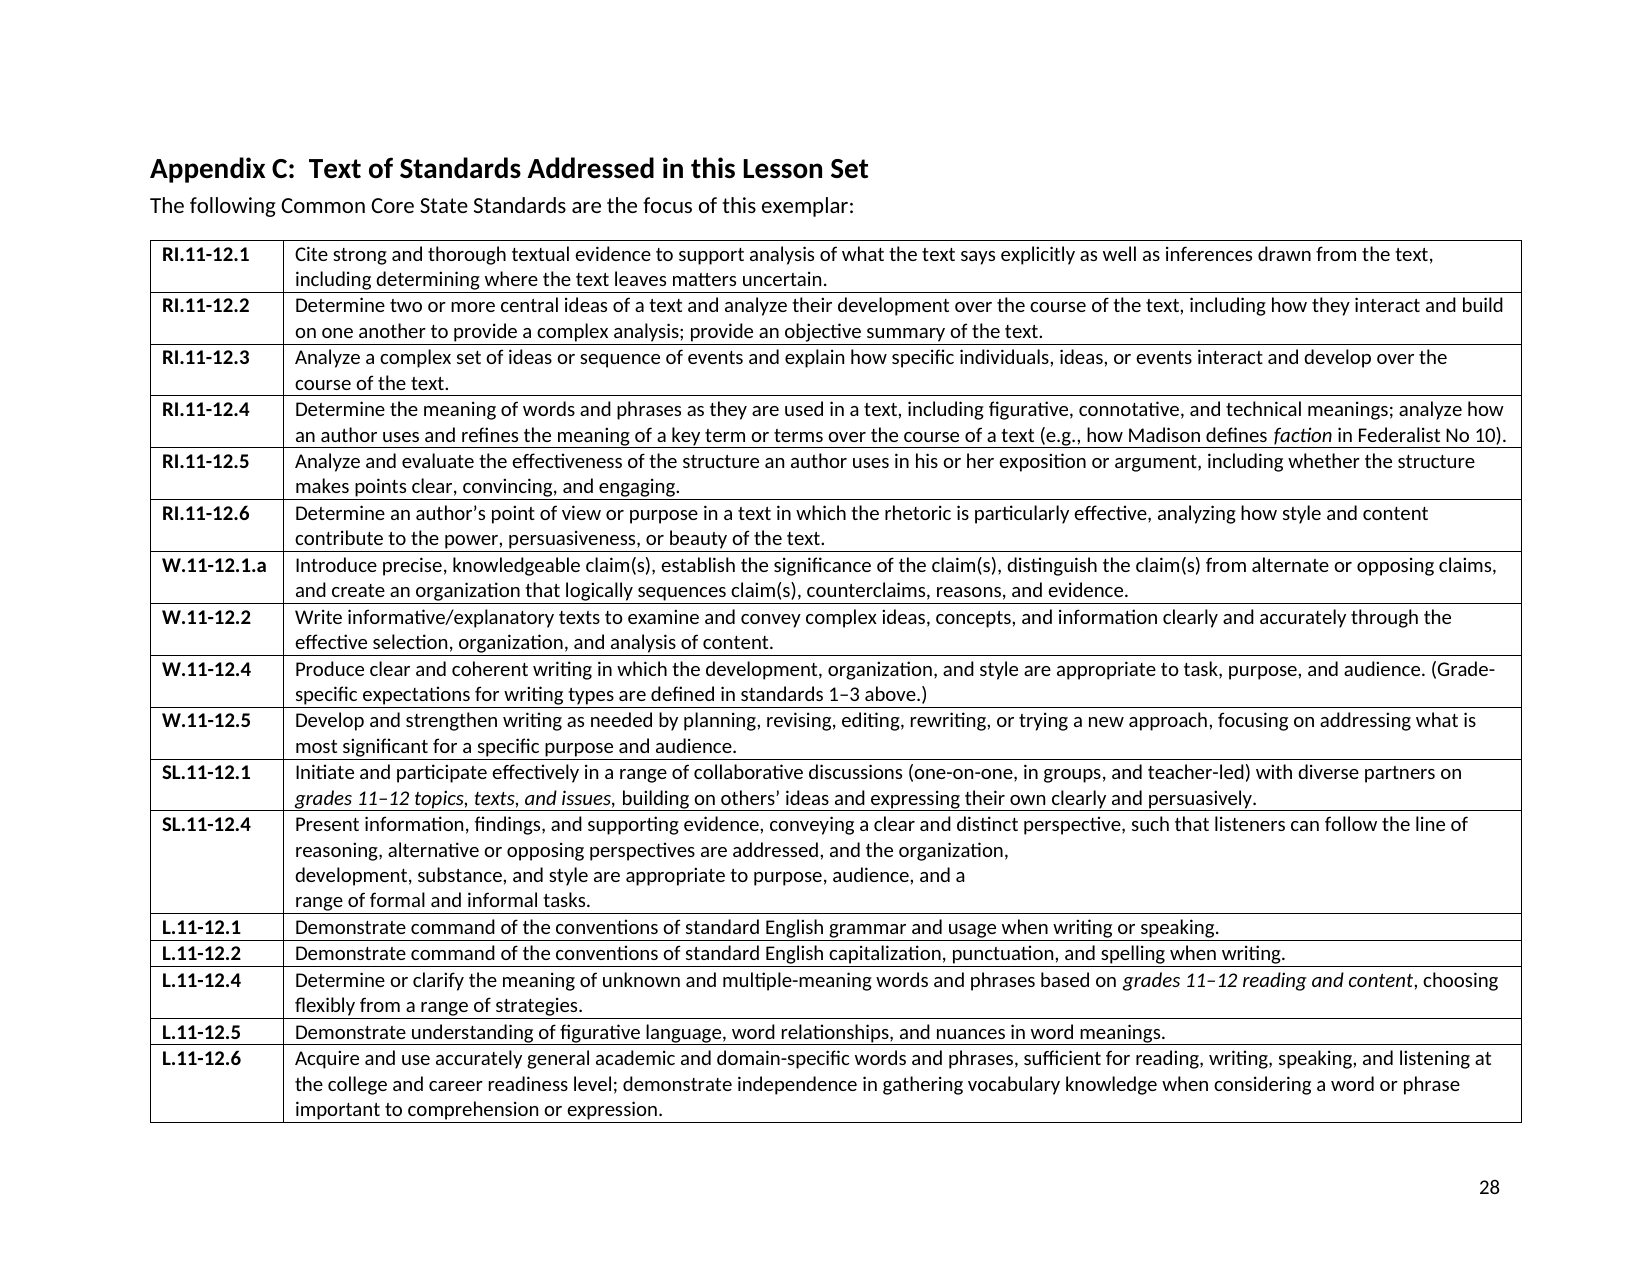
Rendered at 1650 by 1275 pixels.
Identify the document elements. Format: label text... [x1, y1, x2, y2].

table_cell L.11-12.1 [151, 914, 283, 939]
text The following Common Core State Standards are the focus of this exemplar: [150, 191, 1500, 219]
table_cell Analyze a complex set of ideas or sequence of events and explain how specific individuals, ideas, or events interact and develop over the course of the text. [284, 345, 1521, 395]
table_cell Determine the meaning of words and phrases as they are used in a text, including figurative, connotative, and technical meanings; analyze how an author uses and refines the meaning of a key term or terms over the course of a text (e.g., how Madison defines faction in Federalist No 10). [284, 396, 1521, 447]
table_cell W.11-12.1.a [151, 552, 283, 603]
table_cell Write informative/explanatory texts to examine and convey complex ideas, concepts, and information clearly and accurately through the effective selection, organization, and analysis of content. [284, 604, 1521, 655]
table_cell L.11-12.6 [151, 1045, 283, 1122]
table_cell L.11-12.2 [151, 941, 283, 966]
table_cell RI.11-12.2 [151, 293, 283, 343]
table_cell RI.11-12.3 [151, 345, 283, 395]
table_cell Develop and strengthen writing as needed by planning, revising, editing, rewriting, or trying a new approach, focusing on addressing what is most significant for a specific purpose and audience. [284, 708, 1521, 758]
table_cell Determine an author’s point of view or purpose in a text in which the rhetoric is particularly effective, analyzing how style and content contribute to the power, persuasiveness, or beauty of the text. [284, 500, 1521, 551]
table_cell Produce clear and coherent writing in which the development, organization, and style are appropriate to task, purpose, and audience. (Grade-specific expectations for writing types are defined in standards 1–3 above.) [284, 656, 1521, 707]
table_cell RI.11-12.5 [151, 448, 283, 499]
table_cell Initiate and participate effectively in a range of collaborative discussions (one-on-one, in groups, and teacher-led) with diverse partners on grades 11–12 topics, texts, and issues, building on others’ ideas and expressing their own clearly and persuasively. [284, 760, 1521, 810]
table_cell SL.11-12.4 [151, 811, 283, 913]
table_cell SL.11-12.1 [151, 760, 283, 810]
table_cell Demonstrate understanding of figurative language, word relationships, and nuances in word meanings. [284, 1019, 1521, 1044]
table_cell Present information, findings, and supporting evidence, conveying a clear and distinct perspective, such that listeners can follow the line of reasoning, alternative or opposing perspectives are addressed, and the organization, development, substance, and style are appropriate to purpose, audience, and a range of formal and informal tasks. [284, 811, 1521, 913]
table_cell L.11-12.5 [151, 1019, 283, 1044]
table_header Cite strong and thorough textual evidence to support analysis of what the text says explicitly as well as inferences drawn from the text, including determining where the text leaves matters uncertain. [284, 241, 1521, 292]
table_cell Determine or clarify the meaning of unknown and multiple-meaning words and phrases based on grades 11–12 reading and content, choosing flexibly from a range of strategies. [284, 967, 1521, 1018]
table_cell Analyze and evaluate the effectiveness of the structure an author uses in his or her exposition or argument, including whether the structure makes points clear, convincing, and engaging. [284, 448, 1521, 499]
table_cell Acquire and use accurately general academic and domain-specific words and phrases, sufficient for reading, writing, speaking, and listening at the college and career readiness level; demonstrate independence in gathering vocabulary knowledge when considering a word or phrase important to comprehension or expression. [284, 1045, 1521, 1122]
subtitle Appendix C: Text of Standards Addressed in this Lesson Set [150, 150, 1500, 186]
table_cell Demonstrate command of the conventions of standard English grammar and usage when writing or speaking. [284, 914, 1521, 939]
table_cell W.11-12.4 [151, 656, 283, 707]
table_cell Determine two or more central ideas of a text and analyze their development over the course of the text, including how they interact and build on one another to provide a complex analysis; provide an objective summary of the text. [284, 293, 1521, 343]
table_cell W.11-12.5 [151, 708, 283, 758]
table_cell L.11-12.4 [151, 967, 283, 1018]
table_cell RI.11-12.6 [151, 500, 283, 551]
table_cell RI.11-12.4 [151, 396, 283, 447]
table_header RI.11-12.1 [151, 241, 283, 292]
table_cell Introduce precise, knowledgeable claim(s), establish the significance of the claim(s), distinguish the claim(s) from alternate or opposing claims, and create an organization that logically sequences claim(s), counterclaims, reasons, and evidence. [284, 552, 1521, 603]
table_cell W.11-12.2 [151, 604, 283, 655]
table_cell Demonstrate command of the conventions of standard English capitalization, punctuation, and spelling when writing. [284, 941, 1521, 966]
